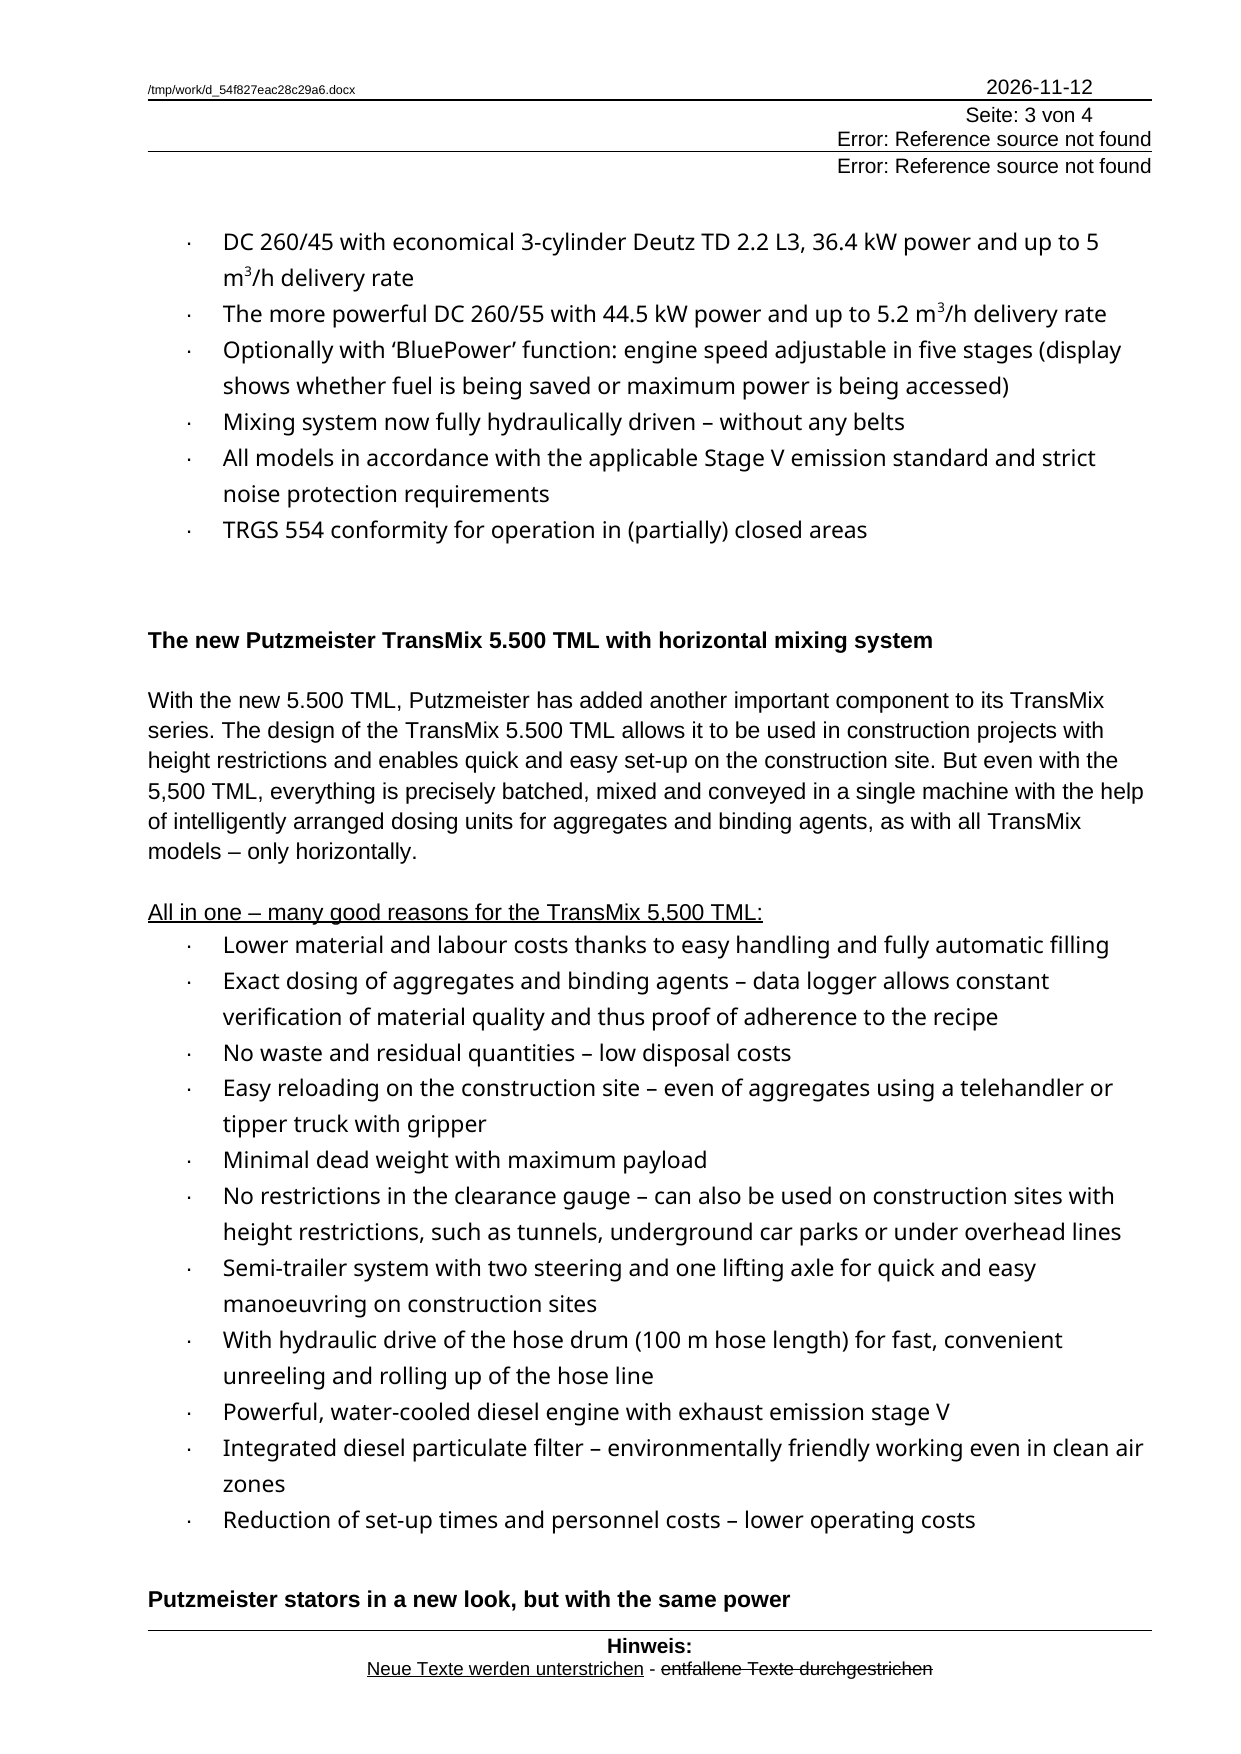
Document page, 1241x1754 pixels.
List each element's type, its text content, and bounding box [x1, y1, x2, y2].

list Semi-trailer system with two steering and one lifting axle for quick and easy manoeuvring on construction sites [185, 1252, 1152, 1319]
text The new Putzmeister TransMix 5.500 TML with horizontal mixing system [148, 627, 1152, 653]
list DC 260/45 with economical 3-cylinder Deutz TD 2.2 L3, 36.4 kW power and up to 5 m3/h delivery rate [185, 226, 1152, 293]
list The more powerful DC 260/55 with 44.5 kW power and up to 5.2 m3/h delivery rate [185, 298, 1152, 329]
list Reduction of set-up times and personnel costs – lower operating costs [185, 1504, 1152, 1535]
list Mixing system now fully hydraulically driven – without any belts [185, 406, 1152, 437]
list With hydraulic drive of the hose drum (100 m hose length) for fast, convenient unreeling and rolling up of the hose line [185, 1324, 1152, 1391]
text With the new 5.500 TML, Putzmeister has added another important component to its TransMix series. The design of the TransMix 5.500 TML allows it to be used in construction projects with height restrictions and enables quick and easy set-up on the construction site. But even with the 5,500 TML, everything is precisely batched, mixed and conveyed in a single machine with the help of intelligently arranged dosing units for aggregates and binding agents, as with all TransMix models – only horizontally. [148, 687, 1152, 864]
list TRGS 554 conformity for operation in (partially) closed areas [185, 513, 1152, 545]
list Easy reloading on the construction site – even of aggregates using a telehandler or tipper truck with gripper [185, 1072, 1152, 1139]
list Powerful, water-cooled diesel engine with exhaust emission stage V [185, 1396, 1152, 1427]
list Lower material and labour costs thanks to easy handling and fully automatic filling [185, 929, 1152, 960]
list No waste and residual quantities – low disposal costs [185, 1036, 1152, 1068]
list Optionally with ‘BluePower’ function: engine speed adjustable in five stages (display shows whether fuel is being saved or maximum power is being accessed) [185, 334, 1152, 401]
list No restrictions in the clearance gauge – can also be used on construction sites with height restrictions, such as tunnels, underground car parks or under overhead lines [185, 1180, 1152, 1247]
list Minimal dead weight with maximum payload [185, 1144, 1152, 1176]
list Exact dosing of aggregates and binding agents – data logger allows constant verification of material quality and thus proof of adherence to the recipe [185, 964, 1152, 1032]
list Integrated diesel particulate filter – environmentally friendly working even in clean air zones [185, 1432, 1152, 1499]
text All in one – many good reasons for the TransMix 5,500 TML: [148, 898, 1152, 925]
list All models in accordance with the applicable Stage V emission standard and strict noise protection requirements [185, 442, 1152, 509]
text Putzmeister stators in a new look, but with the same power [148, 1586, 1152, 1613]
